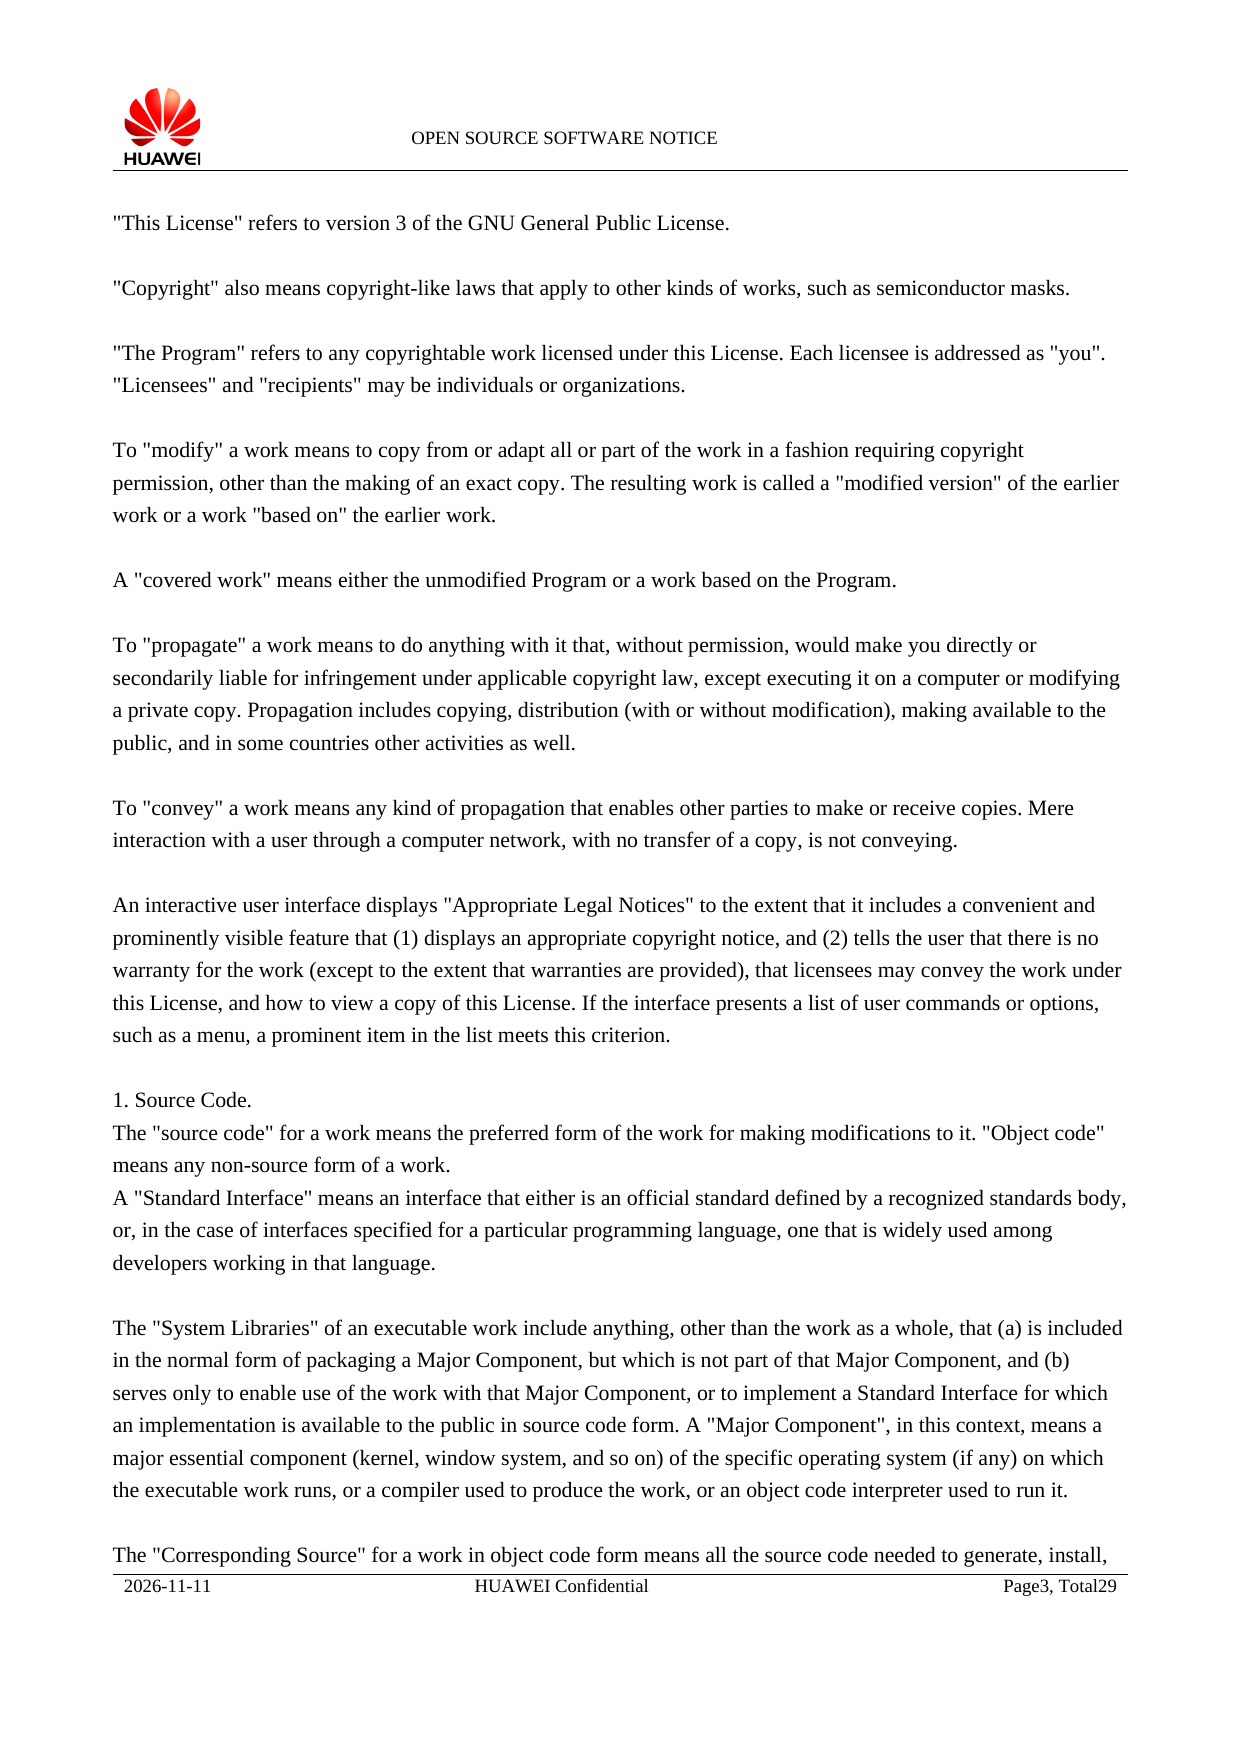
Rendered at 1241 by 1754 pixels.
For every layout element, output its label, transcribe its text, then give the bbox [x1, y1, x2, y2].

picture [124, 88, 201, 165]
